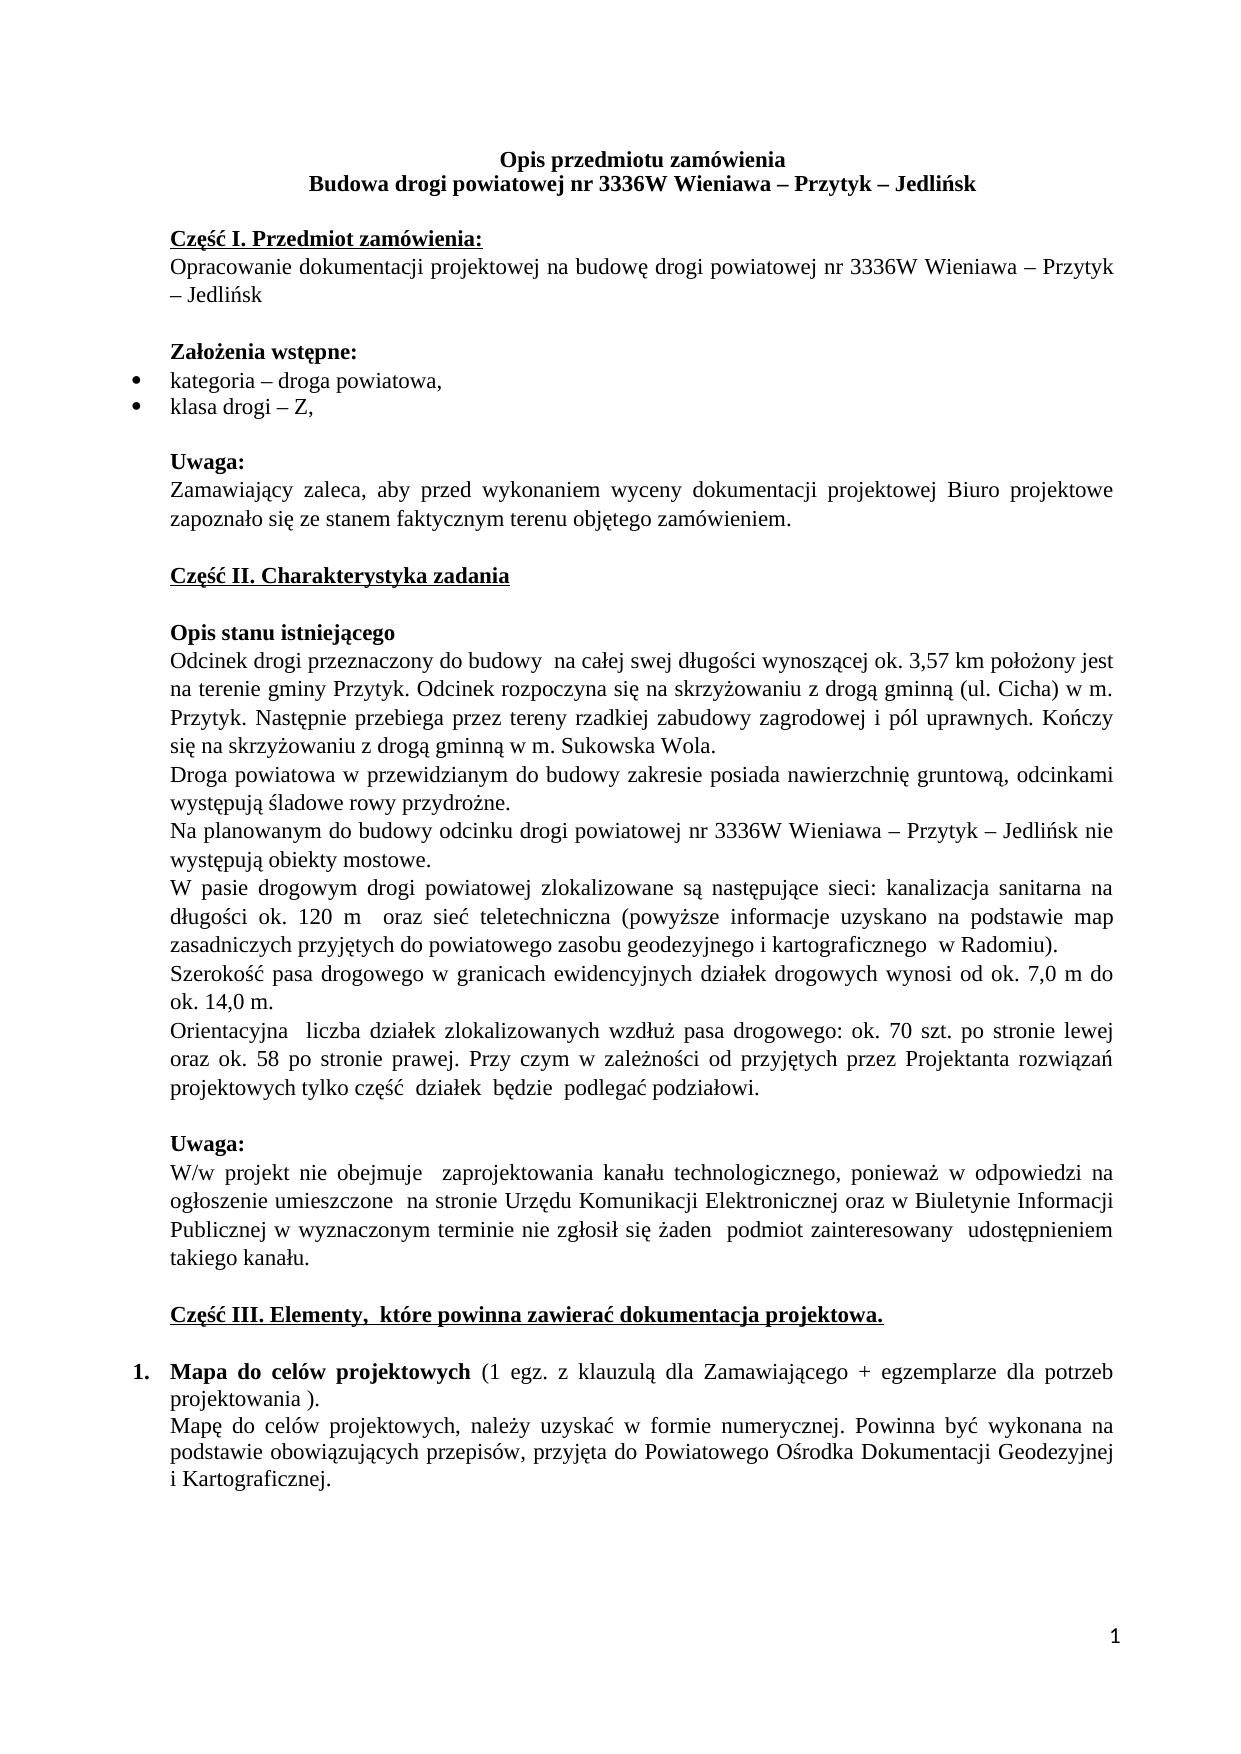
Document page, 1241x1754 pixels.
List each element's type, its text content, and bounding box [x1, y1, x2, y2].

list W/w projekt nie obejmuje zaprojektowania kanału technologicznego, ponieważ w odpowiedzi na ogłoszenie umieszczone na stronie Urzędu Komunikacji Elektronicznej oraz w Biuletynie Informacji Publicznej w wyznaczonym terminie nie zgłosił się żaden podmiot zainteresowany udostępnieniem takiego kanału. [170, 1159, 1115, 1271]
list Uwaga: [170, 1130, 1115, 1157]
list Część II. Charakterystyka zadania [170, 562, 1115, 588]
list Odcinek drogi przeznaczony do budowy na całej swej długości wynoszącej ok. 3,57 km położony jest na terenie gminy Przytyk. Odcinek rozpoczyna się na skrzyżowaniu z drogą gminną (ul. Cicha) w m. Przytyk. Następnie przebiega przez tereny rzadkiej zabudowy zagrodowej i pól uprawnych. Kończy się na skrzyżowaniu z drogą gminną w m. Sukowska Wola. [170, 647, 1115, 759]
subtitle klasa drogi – Z, [132, 393, 1115, 419]
list Droga powiatowa w przewidzianym do budowy zakresie posiada nawierzchnię gruntową, odcinkami występują śladowe rowy przydrożne. [170, 761, 1115, 816]
subtitle kategoria – droga powiatowa, [132, 367, 1115, 393]
list Orientacyjna liczba działek zlokalizowanych wzdłuż pasa drogowego: ok. 70 szt. po stronie lewej oraz ok. 58 po stronie prawej. Przy czym w zależności od przyjętych przez Projektanta rozwiązań projektowych tylko część działek będzie podlegać podziałowi. [170, 1017, 1115, 1100]
list Opracowanie dokumentacji projektowej na budowę drogi powiatowej nr 3336W Wieniawa – Przytyk – Jedlińsk [170, 253, 1115, 308]
text Mapę do celów projektowych, należy uzyskać w formie numerycznej. Powinna być wykonana na podstawie obowiązujących przepisów, przyjęta do Powiatowego Ośrodka Dokumentacji Geodezyjnej i Kartograficznej. [170, 1412, 1115, 1491]
list Uwaga: [170, 448, 1115, 474]
list Założenia wstępne: [170, 338, 1115, 365]
list Zamawiający zaleca, aby przed wykonaniem wyceny dokumentacji projektowej Biuro projektowe zapoznało się ze stanem faktycznym terenu objętego zamówieniem. [170, 476, 1115, 531]
list Mapa do celów projektowych (1 egz. z klauzulą dla Zamawiającego + egzemplarze dla potrzeb projektowania ). [132, 1358, 1115, 1411]
list Część III. Elementy, które powinna zawierać dokumentacja projektowa. [170, 1301, 1115, 1327]
list Część I. Przedmiot zamówienia: [170, 224, 1115, 251]
list Opis stanu istniejącego [170, 618, 1115, 645]
list Budowa drogi powiatowej nr 3336W Wieniawa – Przytyk – Jedlińsk [170, 172, 1115, 196]
list Na planowanym do budowy odcinku drogi powiatowej nr 3336W Wieniawa – Przytyk – Jedlińsk nie występują obiekty mostowe. [170, 818, 1115, 872]
list Szerokość pasa drogowego w granicach ewidencyjnych działek drogowych wynosi od ok. 7,0 m do ok. 14,0 m. [170, 960, 1115, 1014]
list Opis przedmiotu zamówienia [170, 149, 1115, 172]
list W pasie drogowym drogi powiatowej zlokalizowane są następujące sieci: kanalizacja sanitarna na długości ok. 120 m oraz sieć teletechniczna (powyższe informacje uzyskano na podstawie map zasadniczych przyjętych do powiatowego zasobu geodezyjnego i kartograficznego w Radomiu). [170, 874, 1115, 958]
